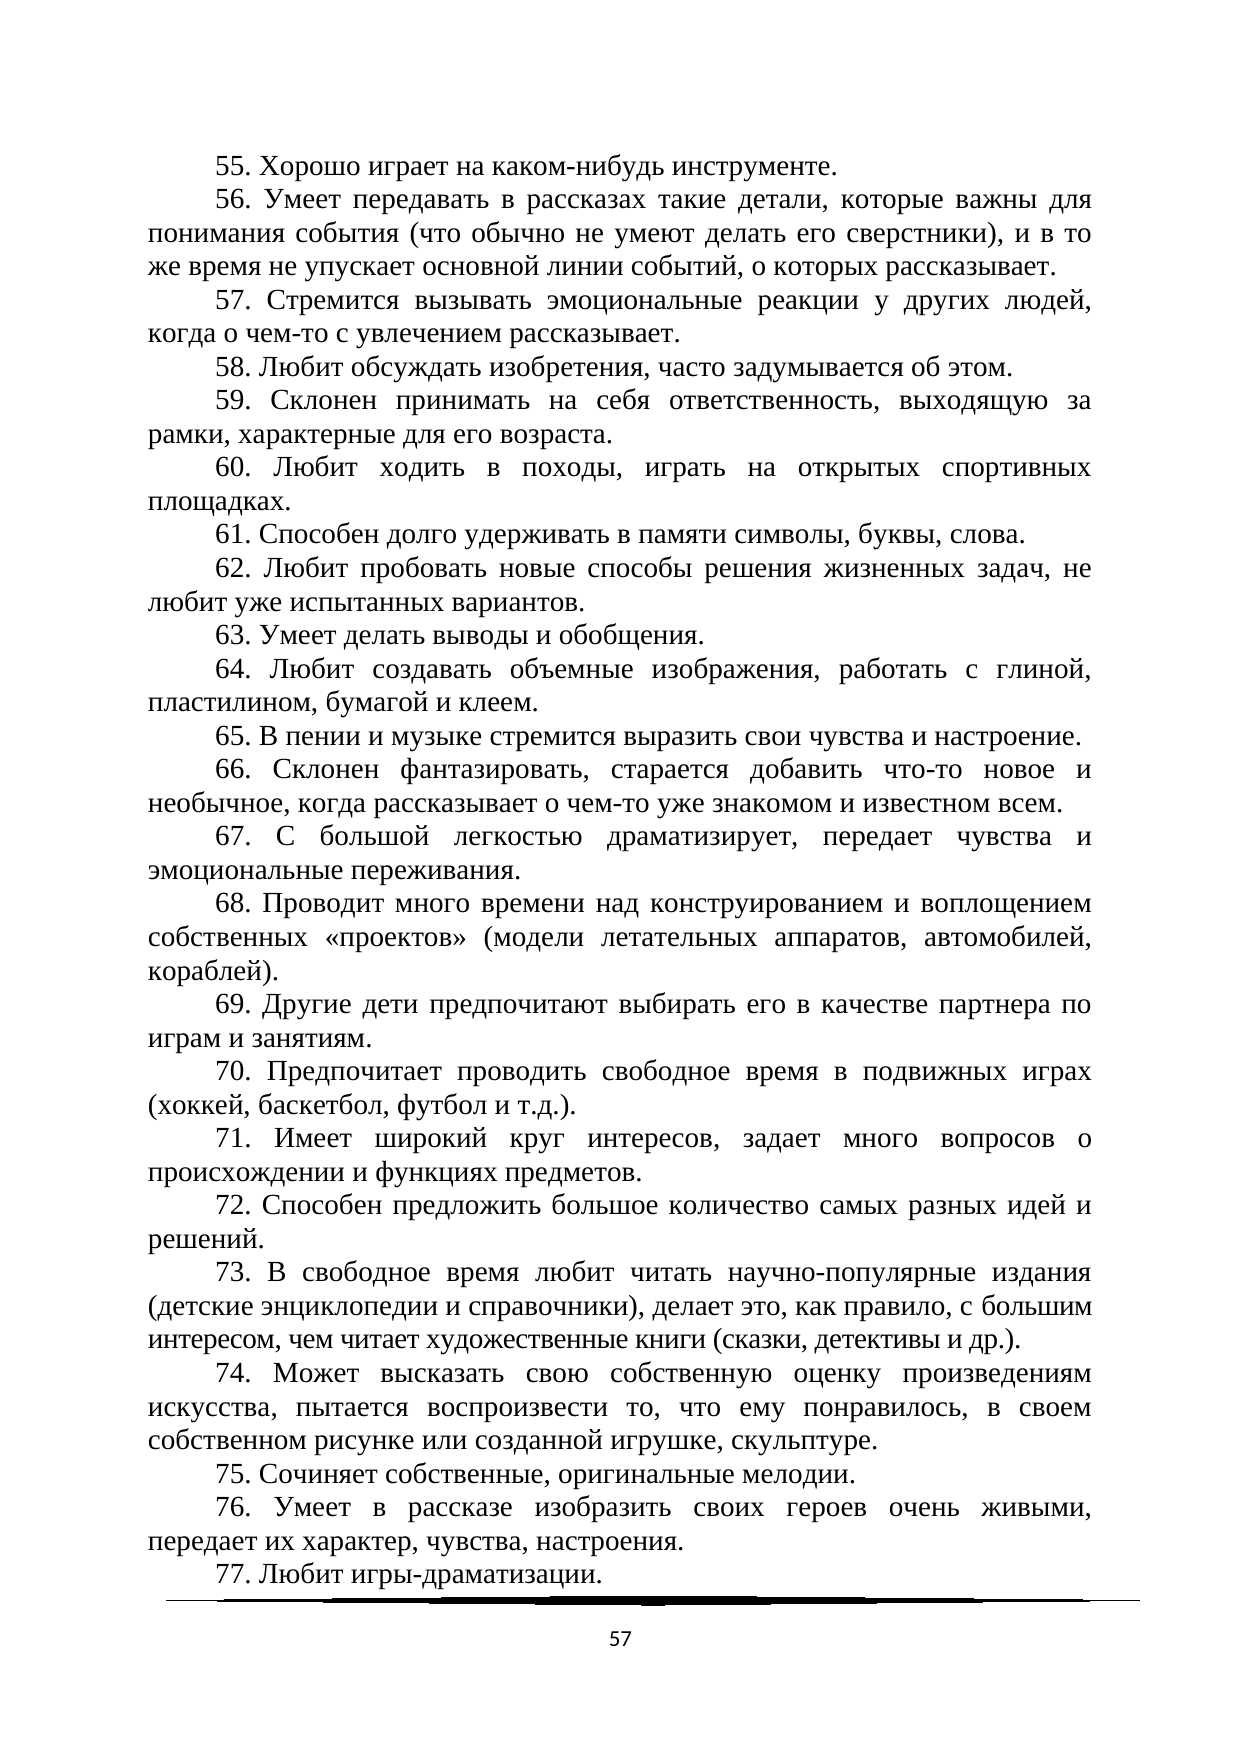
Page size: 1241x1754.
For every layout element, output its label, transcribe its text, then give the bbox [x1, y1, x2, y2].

text 71. Имеет широкий круг интересов, задает много вопросов о происхождении и функциях предметов. [148, 1120, 1092, 1187]
text 55. Хорошо играет на каком-нибудь инструменте. [148, 148, 1092, 181]
text 60. Любит ходить в походы, играть на открытых спортивных площадках. [148, 449, 1092, 517]
text 64. Любит создавать объемные изображения, работать с глиной, пластилином, бумагой и клеем. [148, 651, 1092, 718]
text 73. В свободное время любит читать научно-популярные издания (детские энциклопедии и справочники), делает это, как правило, с большим интересом, чем читает художественные книги (сказки, детективы и др.). [148, 1254, 1092, 1355]
text 58. Любит обсуждать изобретения, часто задумывается об этом. [148, 349, 1092, 382]
text 70. Предпочитает проводить свободное время в подвижных играх (хоккей, баскетбол, футбол и т.д.). [148, 1053, 1092, 1120]
text 76. Умеет в рассказе изобразить своих героев очень живыми, передает их характер, чувства, настроения. [148, 1489, 1092, 1556]
text 61. Способен долго удерживать в памяти символы, буквы, слова. [148, 517, 1092, 550]
text 77. Любит игры-драматизации. [148, 1556, 1092, 1590]
text 72. Способен предложить большое количество самых разных идей и решений. [148, 1187, 1092, 1254]
text 56. Умеет передавать в рассказах такие детали, которые важны для понимания события (что обычно не умеют делать его сверстники), и в то же время не упускает основной линии событий, о которых рассказывает. [148, 181, 1092, 282]
text 62. Любит пробовать новые способы решения жизненных задач, не любит уже испытанных вариантов. [148, 550, 1092, 617]
text 75. Сочиняет собственные, оригинальные мелодии. [148, 1456, 1092, 1489]
text 67. С большой легкостью драматизирует, передает чувства и эмоциональные переживания. [148, 818, 1092, 886]
text 59. Склонен принимать на себя ответственность, выходящую за рамки, характерные для его возраста. [148, 382, 1092, 449]
text 63. Умеет делать выводы и обобщения. [148, 617, 1092, 651]
text 69. Другие дети предпочитают выбирать его в качестве партнера по играм и занятиям. [148, 986, 1092, 1053]
text 74. Может высказать свою собственную оценку произведениям искусства, пытается воспроизвести то, что ему понравилось, в своем собственном рисунке или созданной игрушке, скульптуре. [148, 1355, 1092, 1456]
text 68. Проводит много времени над конструированием и воплощением собственных «проектов» (модели летательных аппаратов, автомобилей, кораблей). [148, 886, 1092, 986]
text 66. Склонен фантазировать, старается добавить что-то новое и необычное, когда рассказывает о чем-то уже знакомом и известном всем. [148, 751, 1092, 818]
text 57. Стремится вызывать эмоциональные реакции у других людей, когда о чем-то с увлечением рассказывает. [148, 282, 1092, 349]
text 65. В пении и музыке стремится выразить свои чувства и настроение. [148, 718, 1092, 751]
